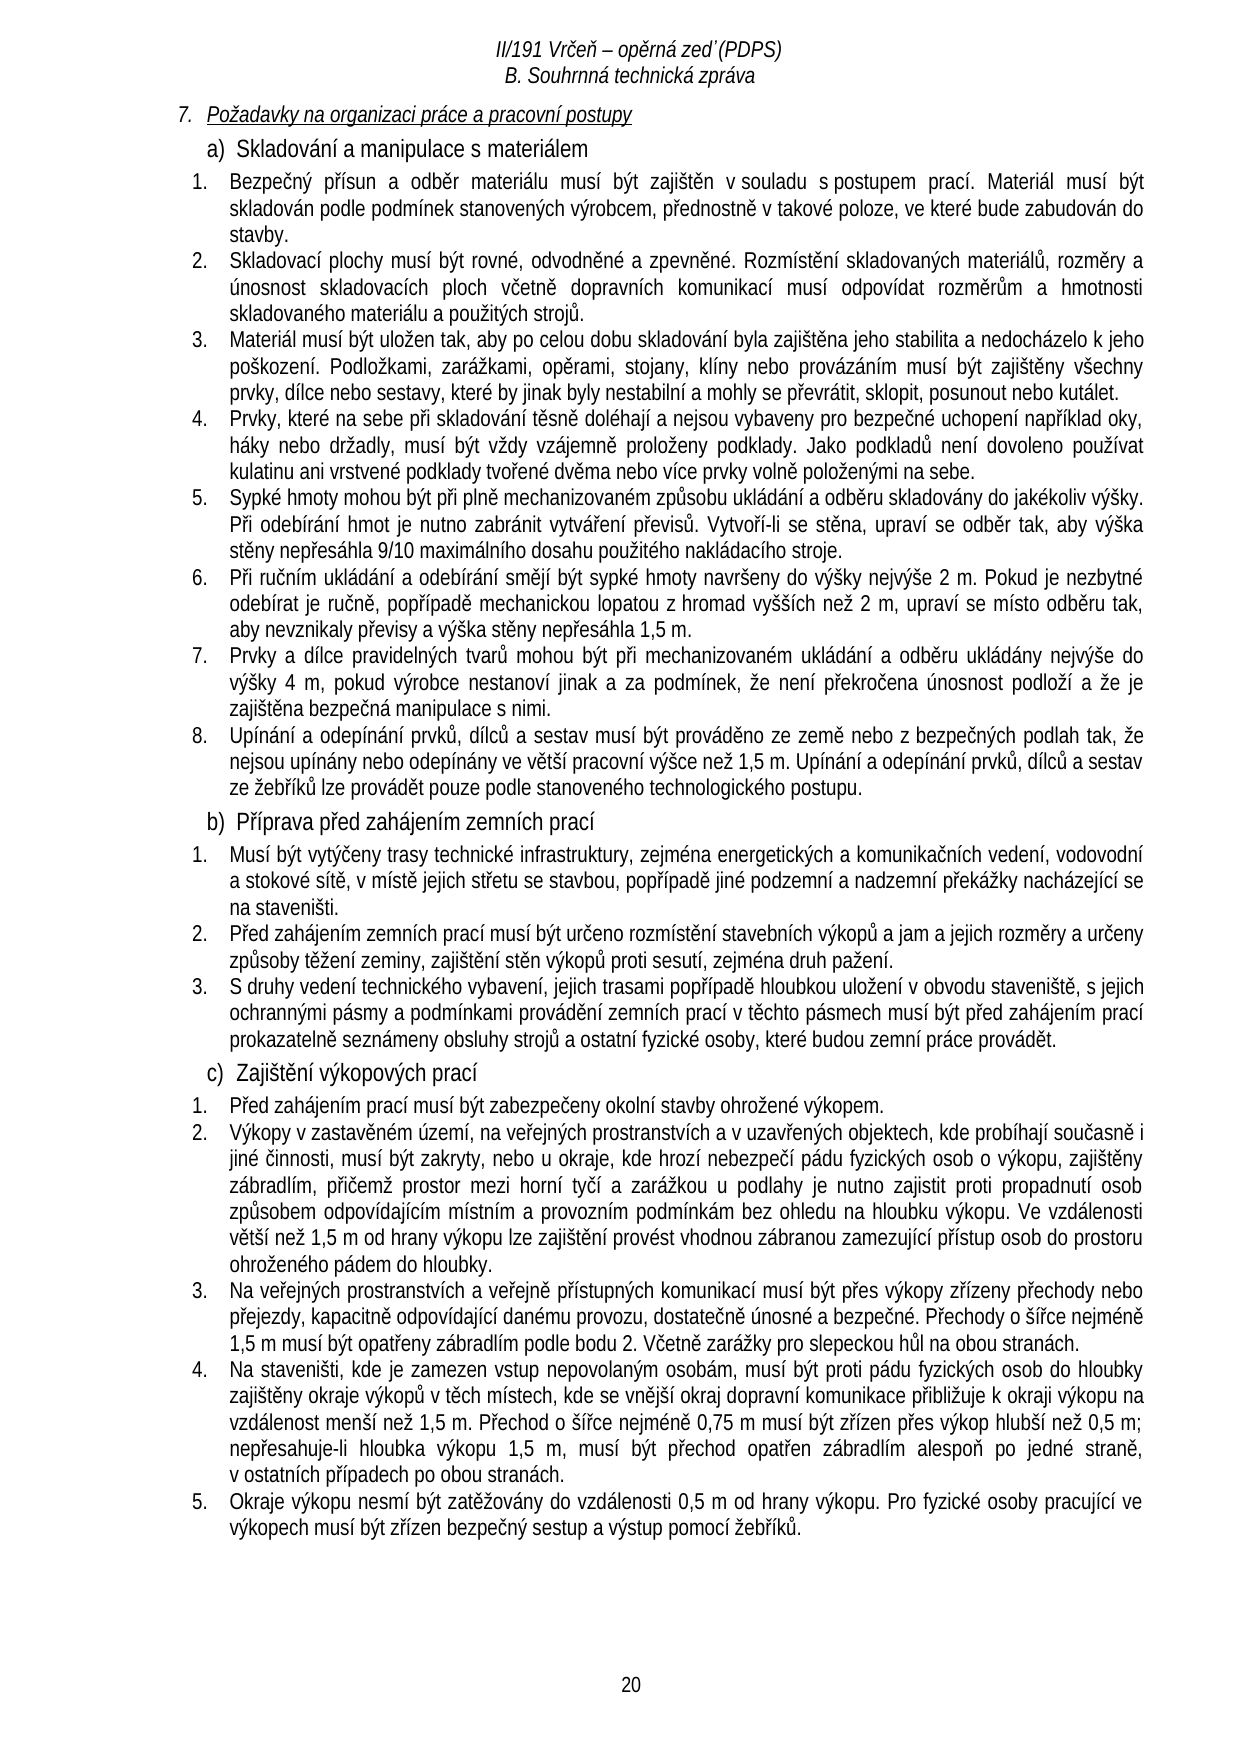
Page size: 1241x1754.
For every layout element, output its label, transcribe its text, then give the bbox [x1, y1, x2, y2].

list Při ručním ukládání a odebírání smějí být sypké hmoty navršeny do výšky nejvýše 2 m. Pokud je nezbytné odebírat je ručně, popřípadě mechanickou lopatou z hromad vyšších než 2 m, upraví se místo odběru tak, aby nevznikaly převisy a výška stěny nepřesáhla 1,5 m. [192, 563, 1144, 642]
list Bezpečný přísun a odběr materiálu musí být zajištěn v souladu s postupem prací. Materiál musí být skladován podle podmínek stanovených výrobcem, přednostně v takové poloze, ve které bude zabudován do stavby. [192, 168, 1144, 247]
list Prvky, které na sebe při skladování těsně doléhají a nejsou vybaveny pro bezpečné uchopení například oky, háky nebo držadly, musí být vždy vzájemně proloženy podklady. Jako podkladů není dovoleno používat kulatinu ani vrstvené podklady tvořené dvěma nebo více prvky volně položenými na sebe. [192, 405, 1144, 484]
list Před zahájením prací musí být zabezpečeny okolní stavby ohrožené výkopem. [192, 1092, 1144, 1119]
list Prvky a dílce pravidelných tvarů mohou být při mechanizovaném ukládání a odběru ukládány nejvýše do výšky 4 m, pokud výrobce nestanoví jinak a za podmínek, že není překročena únosnost podloží a že je zajištěna bezpečná manipulace s nimi. [192, 642, 1144, 722]
text Příprava před zahájením zemních prací [207, 807, 1144, 835]
list Upínání a odepínání prvků, dílců a sestav musí být prováděno ze země nebo z bezpečných podlah tak, že nejsou upínány nebo odepínány ve větší pracovní výšce než 1,5 m. Upínání a odepínání prvků, dílců a sestav ze žebříků lze provádět pouze podle stanoveného technologického postupu. [192, 722, 1144, 801]
list Před zahájením zemních prací musí být určeno rozmístění stavebních výkopů a jam a jejich rozměry a určeny způsoby těžení zeminy, zajištění stěn výkopů proti sesutí, zejména druh pažení. [192, 920, 1144, 973]
list Okraje výkopu nesmí být zatěžovány do vzdálenosti 0,5 m od hrany výkopu. Pro fyzické osoby pracující ve výkopech musí být zřízen bezpečný sestup a výstup pomocí žebříků. [192, 1488, 1144, 1541]
list Materiál musí být uložen tak, aby po celou dobu skladování byla zajištěna jeho stabilita a nedocházelo k jeho poškození. Podložkami, zarážkami, opěrami, stojany, klíny nebo provázáním musí být zajištěny všechny prvky, dílce nebo sestavy, které by jinak byly nestabilní a mohly se převrátit, sklopit, posunout nebo kutálet. [192, 326, 1144, 405]
text Zajištění výkopových prací [207, 1058, 1144, 1087]
text Skladování a manipulace s materiálem [207, 133, 1144, 162]
list Musí být vytýčeny trasy technické infrastruktury, zejména energetických a komunikačních vedení, vodovodní a stokové sítě, v místě jejich střetu se stavbou, popřípadě jiné podzemní a nadzemní překážky nacházející se na staveništi. [192, 841, 1144, 920]
list Na staveništi, kde je zamezen vstup nepovolaným osobám, musí být proti pádu fyzických osob do hloubky zajištěny okraje výkopů v těch místech, kde se vnější okraj dopravní komunikace přibližuje k okraji výkopu na vzdálenost menší než 1,5 m. Přechod o šířce nejméně 0,75 m musí být zřízen přes výkop hlubší než 0,5 m; nepřesahuje-li hloubka výkopu 1,5 m, musí být přechod opatřen zábradlím alespoň po jedné straně, v ostatních případech po obou stranách. [192, 1356, 1144, 1488]
text Požadavky na organizaci práce a pracovní postupy [177, 101, 1144, 128]
list Výkopy v zastavěném území, na veřejných prostranstvích a v uzavřených objektech, kde probíhají současně i jiné činnosti, musí být zakryty, nebo u okraje, kde hrozí nebezpečí pádu fyzických osob o výkopu, zajištěny zábradlím, přičemž prostor mezi horní tyčí a zarážkou u podlahy je nutno zajistit proti propadnutí osob způsobem odpovídajícím místním a provozním podmínkám bez ohledu na hloubku výkopu. Ve vzdálenosti větší než 1,5 m od hrany výkopu lze zajištění provést vhodnou zábranou zamezující přístup osob do prostoru ohroženého pádem do hloubky. [192, 1119, 1144, 1277]
list Sypké hmoty mohou být při plně mechanizovaném způsobu ukládání a odběru skladovány do jakékoliv výšky. Při odebírání hmot je nutno zabránit vytváření převisů. Vytvoří-li se stěna, upraví se odběr tak, aby výška stěny nepřesáhla 9/10 maximálního dosahu použitého nakládacího stroje. [192, 484, 1144, 563]
list Skladovací plochy musí být rovné, odvodněné a zpevněné. Rozmístění skladovaných materiálů, rozměry a únosnost skladovacích ploch včetně dopravních komunikací musí odpovídat rozměrům a hmotnosti skladovaného materiálu a použitých strojů. [192, 247, 1144, 326]
list S druhy vedení technického vybavení, jejich trasami popřípadě hloubkou uložení v obvodu staveniště, s jejich ochrannými pásmy a podmínkami provádění zemních prací v těchto pásmech musí být před zahájením prací prokazatelně seznámeny obsluhy strojů a ostatní fyzické osoby, které budou zemní práce provádět. [192, 973, 1144, 1052]
list Na veřejných prostranstvích a veřejně přístupných komunikací musí být přes výkopy zřízeny přechody nebo přejezdy, kapacitně odpovídající danému provozu, dostatečně únosné a bezpečné. Přechody o šířce nejméně 1,5 m musí být opatřeny zábradlím podle bodu 2. Včetně zarážky pro slepeckou hůl na obou stranách. [192, 1277, 1144, 1356]
